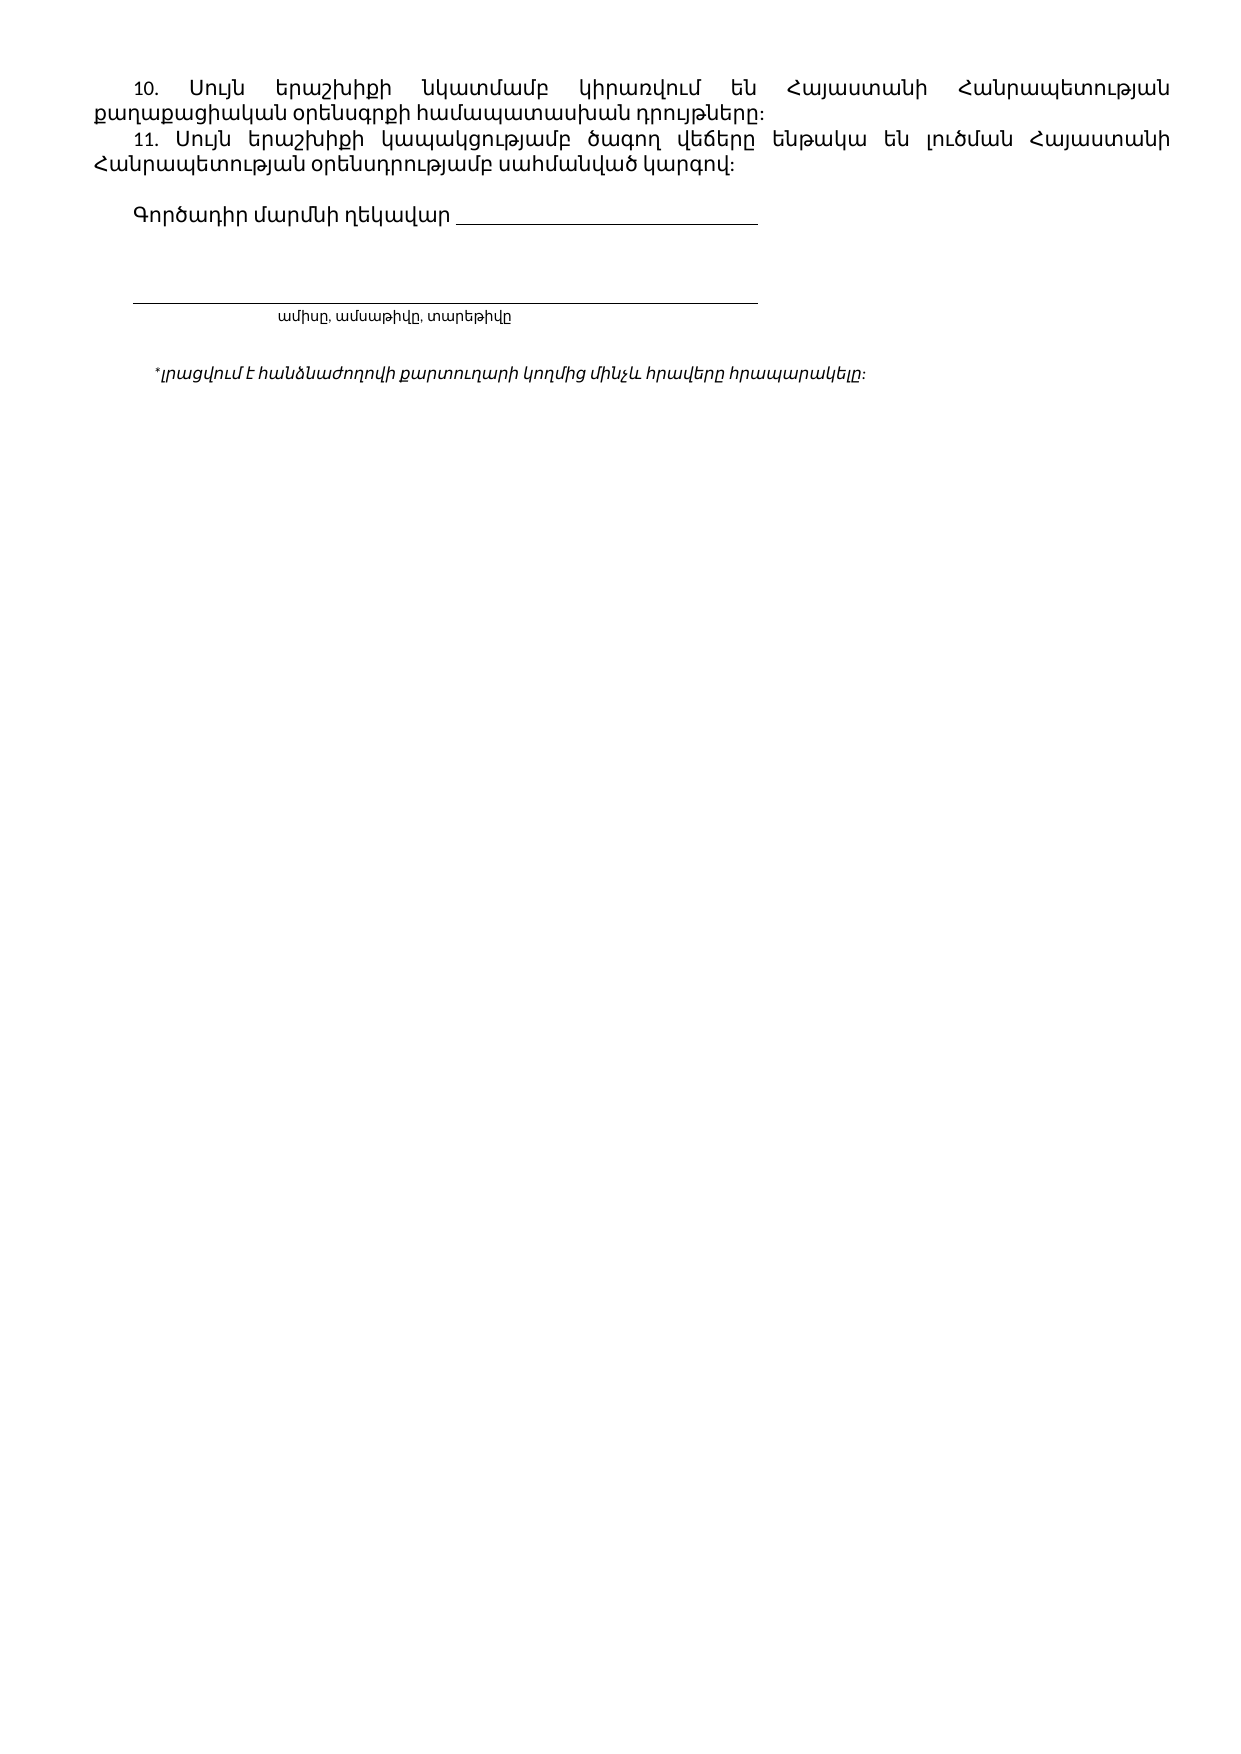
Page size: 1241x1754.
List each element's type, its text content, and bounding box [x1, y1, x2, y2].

text *լրացվում է հանձնաժողովի քարտուղարի կողմից մինչև հրավերը հրապարակելը: [94, 363, 1171, 383]
text 11. Սույն երաշխիքի կապակցությամբ ծագող վեճերը ենթակա են լուծման Հայաստանի Հանրապետության օրենսդրությամբ սահմանված կարգով: [94, 126, 1171, 177]
text ամիսը, ամսաթիվը, տարեթիվը [94, 307, 1171, 338]
text 10. Սույն երաշխիքի նկատմամբ կիրառվում են Հայաստանի Հանրապետության քաղաքացիական օրենսգրքի համապատասխան դրույթները: [94, 75, 1171, 126]
text Գործադիր մարմնի ղեկավար [94, 202, 1171, 227]
